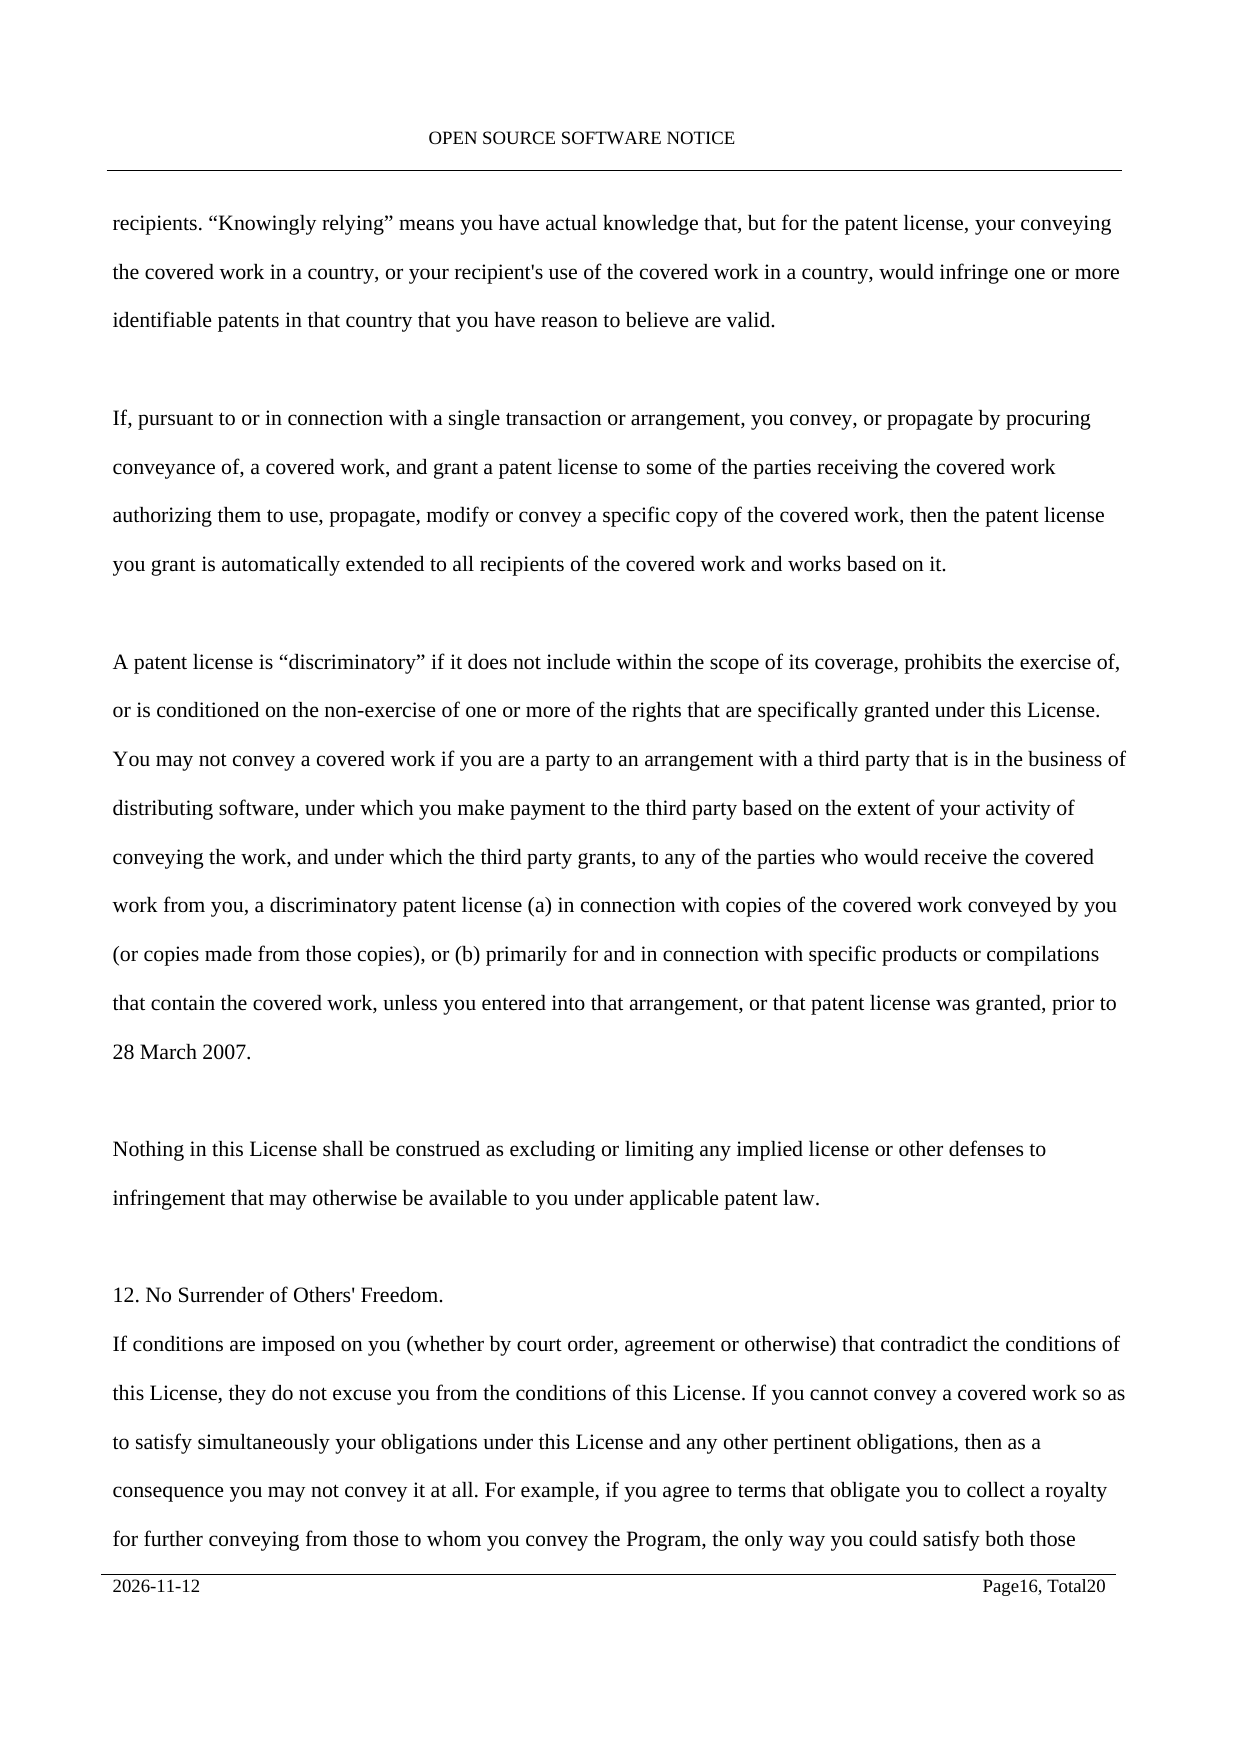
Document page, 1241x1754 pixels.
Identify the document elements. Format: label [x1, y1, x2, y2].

text [112, 206, 1128, 1555]
